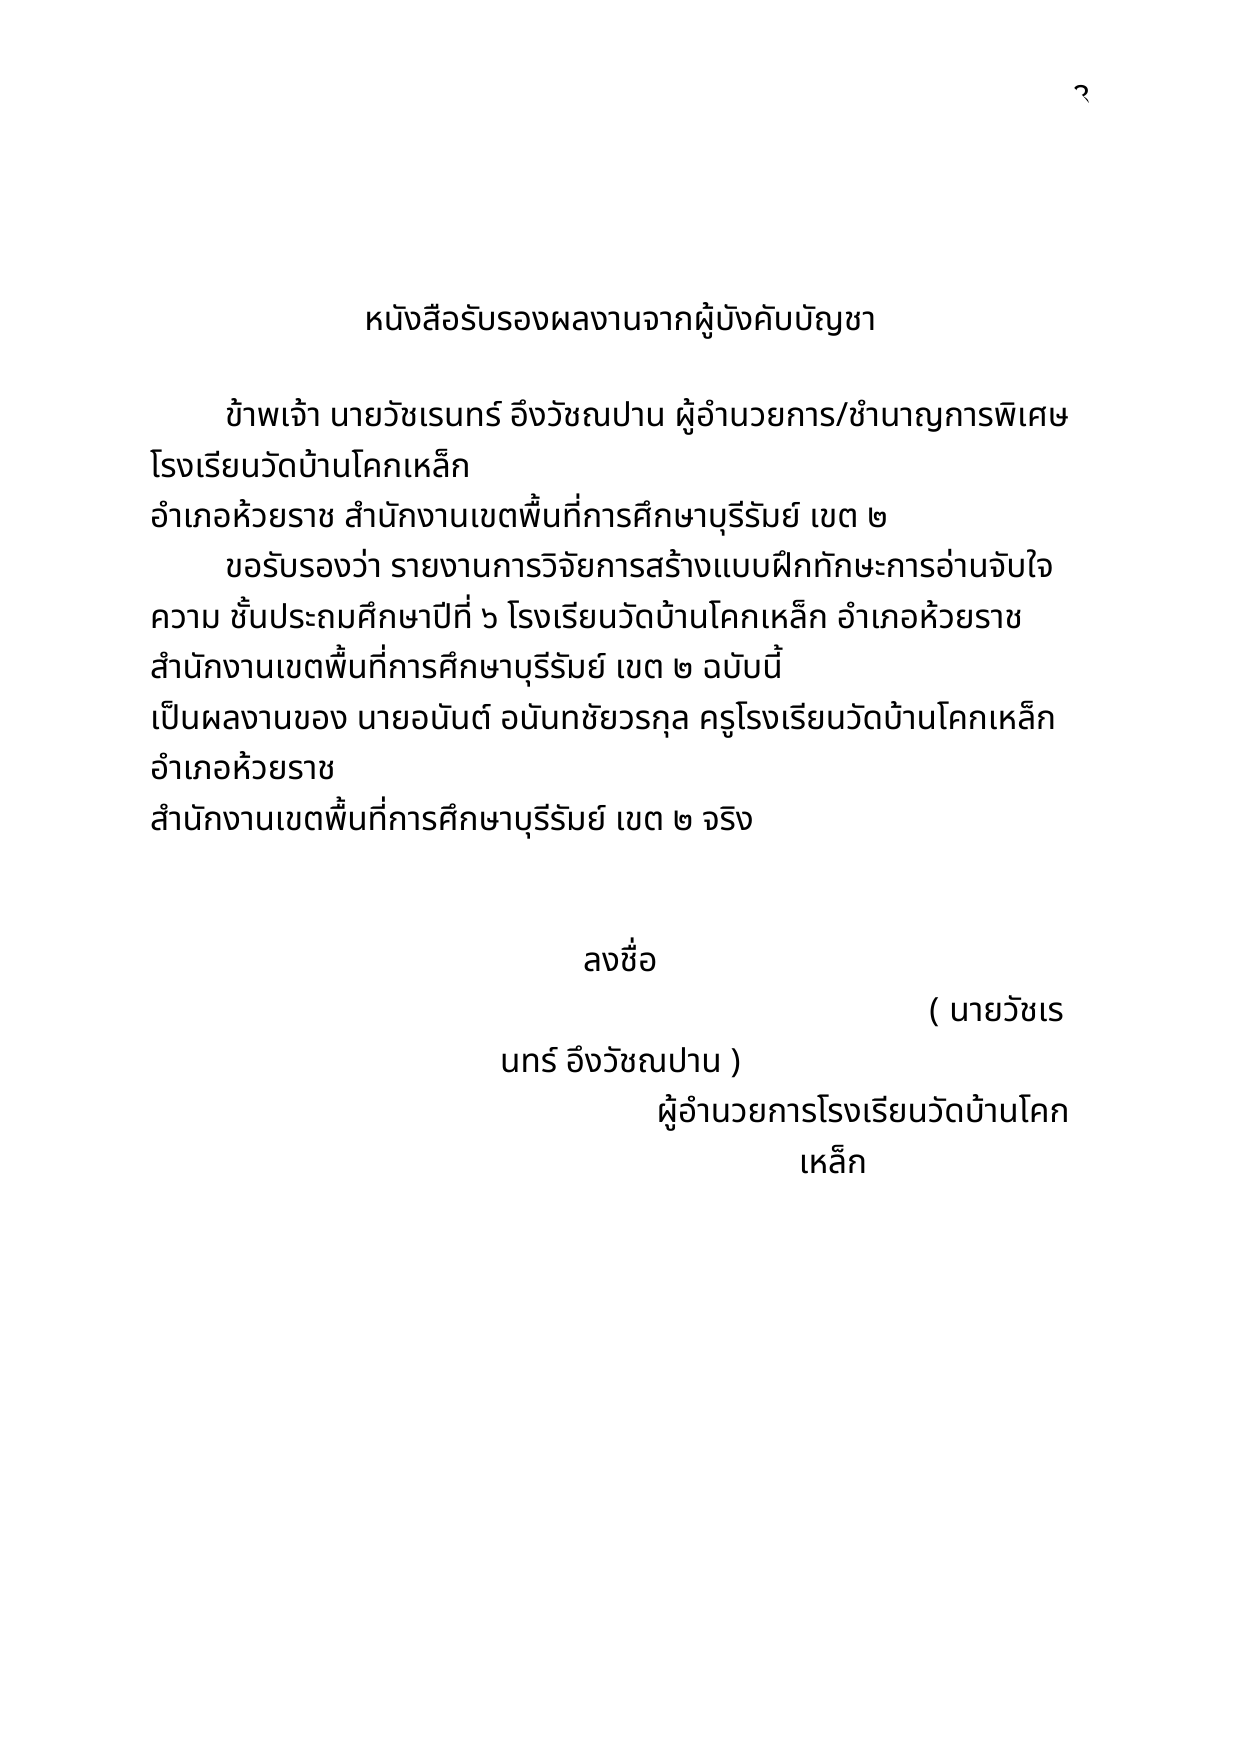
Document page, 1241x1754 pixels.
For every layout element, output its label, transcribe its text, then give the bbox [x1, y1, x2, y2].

text ผู้อำนวยการโรงเรียนวัดบ้านโคกเหล็ก [575, 1087, 1090, 1188]
text ลงชื่อ [150, 936, 1090, 986]
text เป็นผลงานของ นายอนันต์ อนันทชัยวรกุล ครูโรงเรียนวัดบ้านโคกเหล็ก อำเภอห้วยราช [150, 694, 1090, 794]
text ( นายวัชเรนทร์ อึงวัชณปาน ) [150, 986, 1090, 1087]
text สำนักงานเขตพื้นที่การศึกษาบุรีรัมย์ เขต ๒ จริง [150, 794, 1090, 845]
text ขอรับรองว่า รายงานการวิจัยการสร้างแบบฝึกทักษะการอ่านจับใจความ ชั้นประถมศึกษาปีที่ ๖ โรงเรียนวัดบ้านโคกเหล็ก อำเภอห้วยราช สำนักงานเขตพื้นที่การศึกษาบุรีรัมย์ เขต ๒ ฉบับนี้ [150, 542, 1090, 694]
text หนังสือรับรองผลงานจากผู้บังคับบัญชา [150, 295, 1090, 346]
text ข้าพเจ้า นายวัชเรนทร์ อึงวัชณปาน ผู้อำนวยการ/ชำนาญการพิเศษ โรงเรียนวัดบ้านโคกเหล็ก [150, 391, 1090, 492]
text อำเภอห้วยราช สำนักงานเขตพื้นที่การศึกษาบุรีรัมย์ เขต ๒ [150, 492, 1090, 542]
